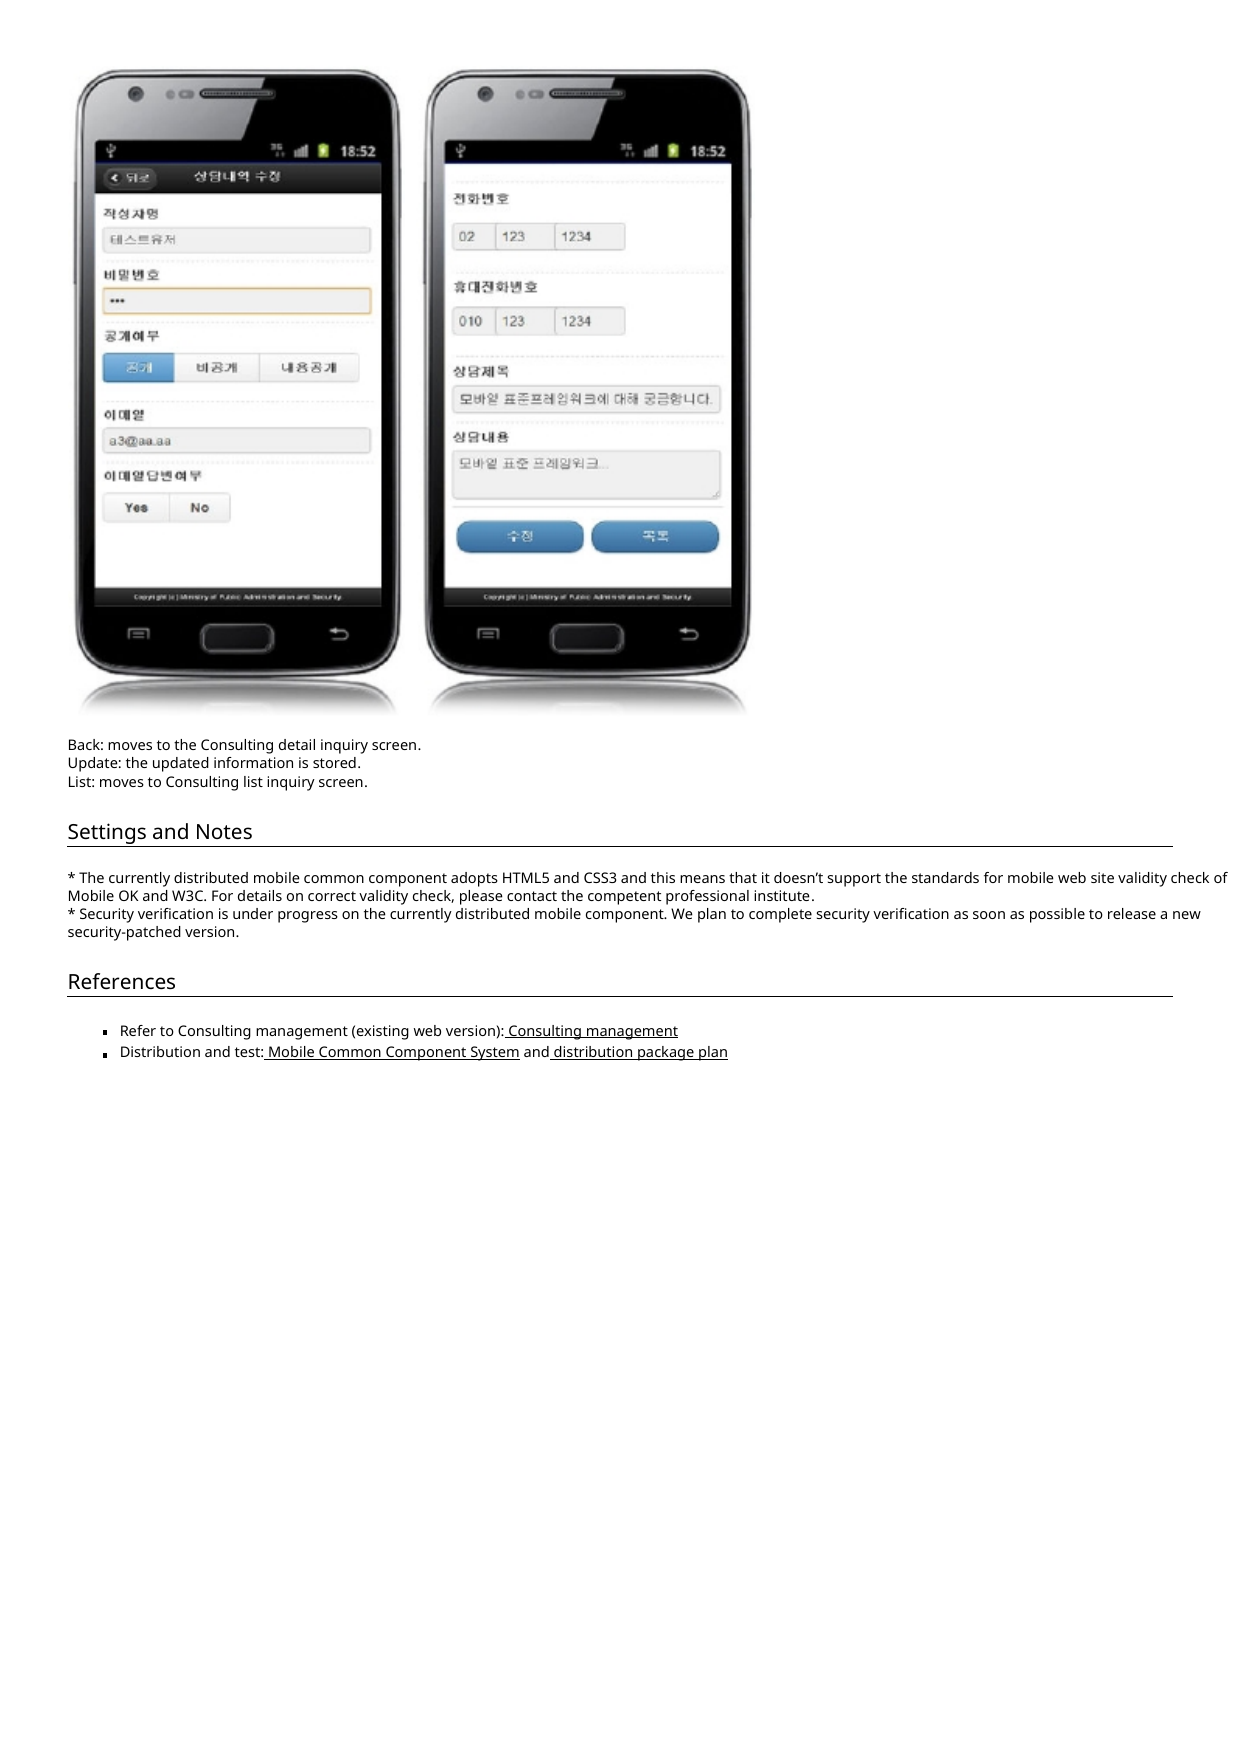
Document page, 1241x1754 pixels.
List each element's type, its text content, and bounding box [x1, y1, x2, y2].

text * Security verification is under progress on the currently distributed mobile component. We plan to complete security verification as soon as possible to release a new security-patched version. [67, 905, 1240, 941]
text References [67, 972, 1240, 994]
text Refer to Consulting management (existing web version): Consulting management [119, 1022, 1240, 1039]
picture [416, 65, 755, 717]
picture [68, 65, 405, 717]
text List: moves to Consulting list inquiry screen. [67, 772, 1240, 791]
text Settings and Notes [67, 821, 1240, 844]
text * The currently distributed mobile common component adopts HTML5 and CSS3 and this means that it doesn’t support the standards for mobile web site validity check of Mobile OK and W3C. For details on correct validity check, please contact the competent professional institute. [67, 869, 1240, 905]
text Back: moves to the Consulting detail inquiry screen. [67, 736, 1240, 754]
text Distribution and test: Mobile Common Component System and distribution package plan [119, 1039, 1240, 1062]
text Update: the updated information is stored. [67, 754, 1240, 772]
